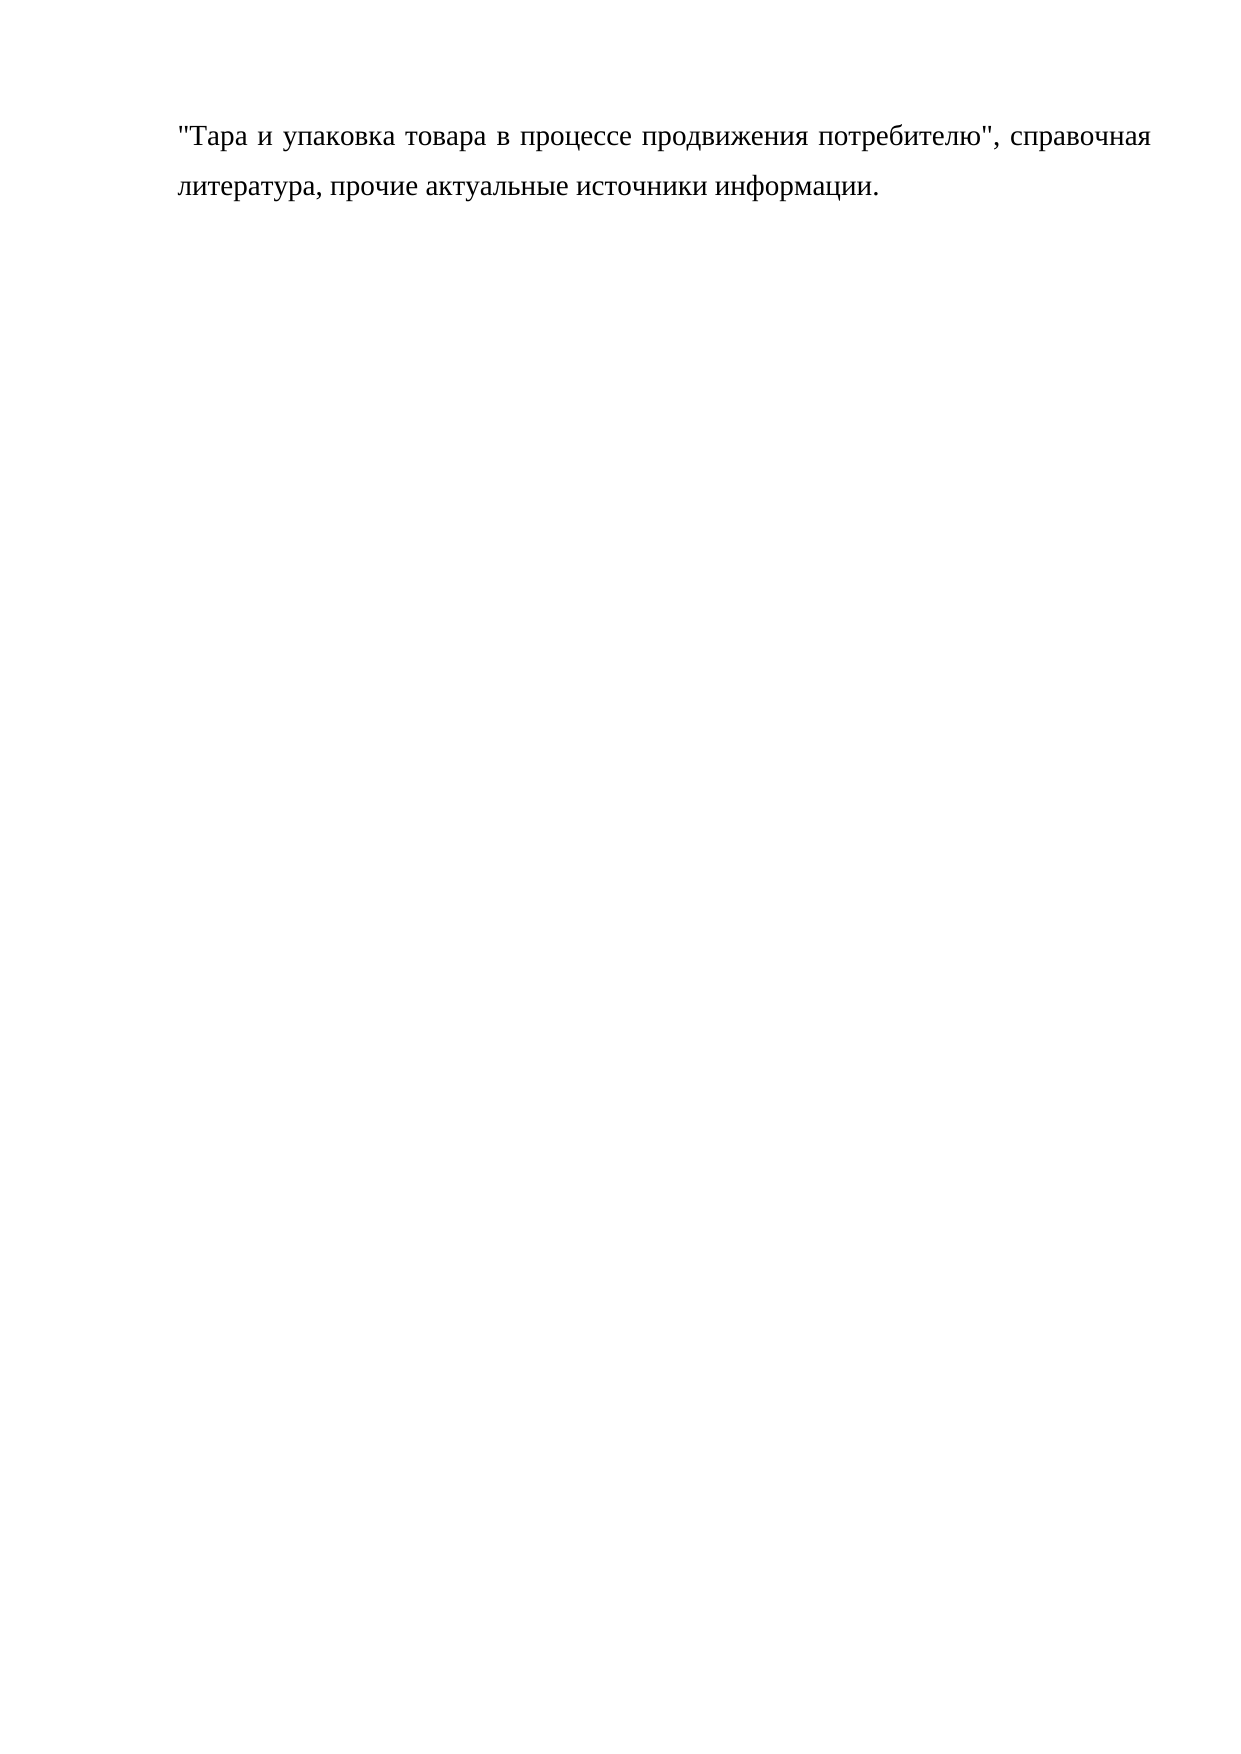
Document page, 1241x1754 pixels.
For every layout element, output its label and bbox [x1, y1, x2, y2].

text [177, 118, 1152, 202]
